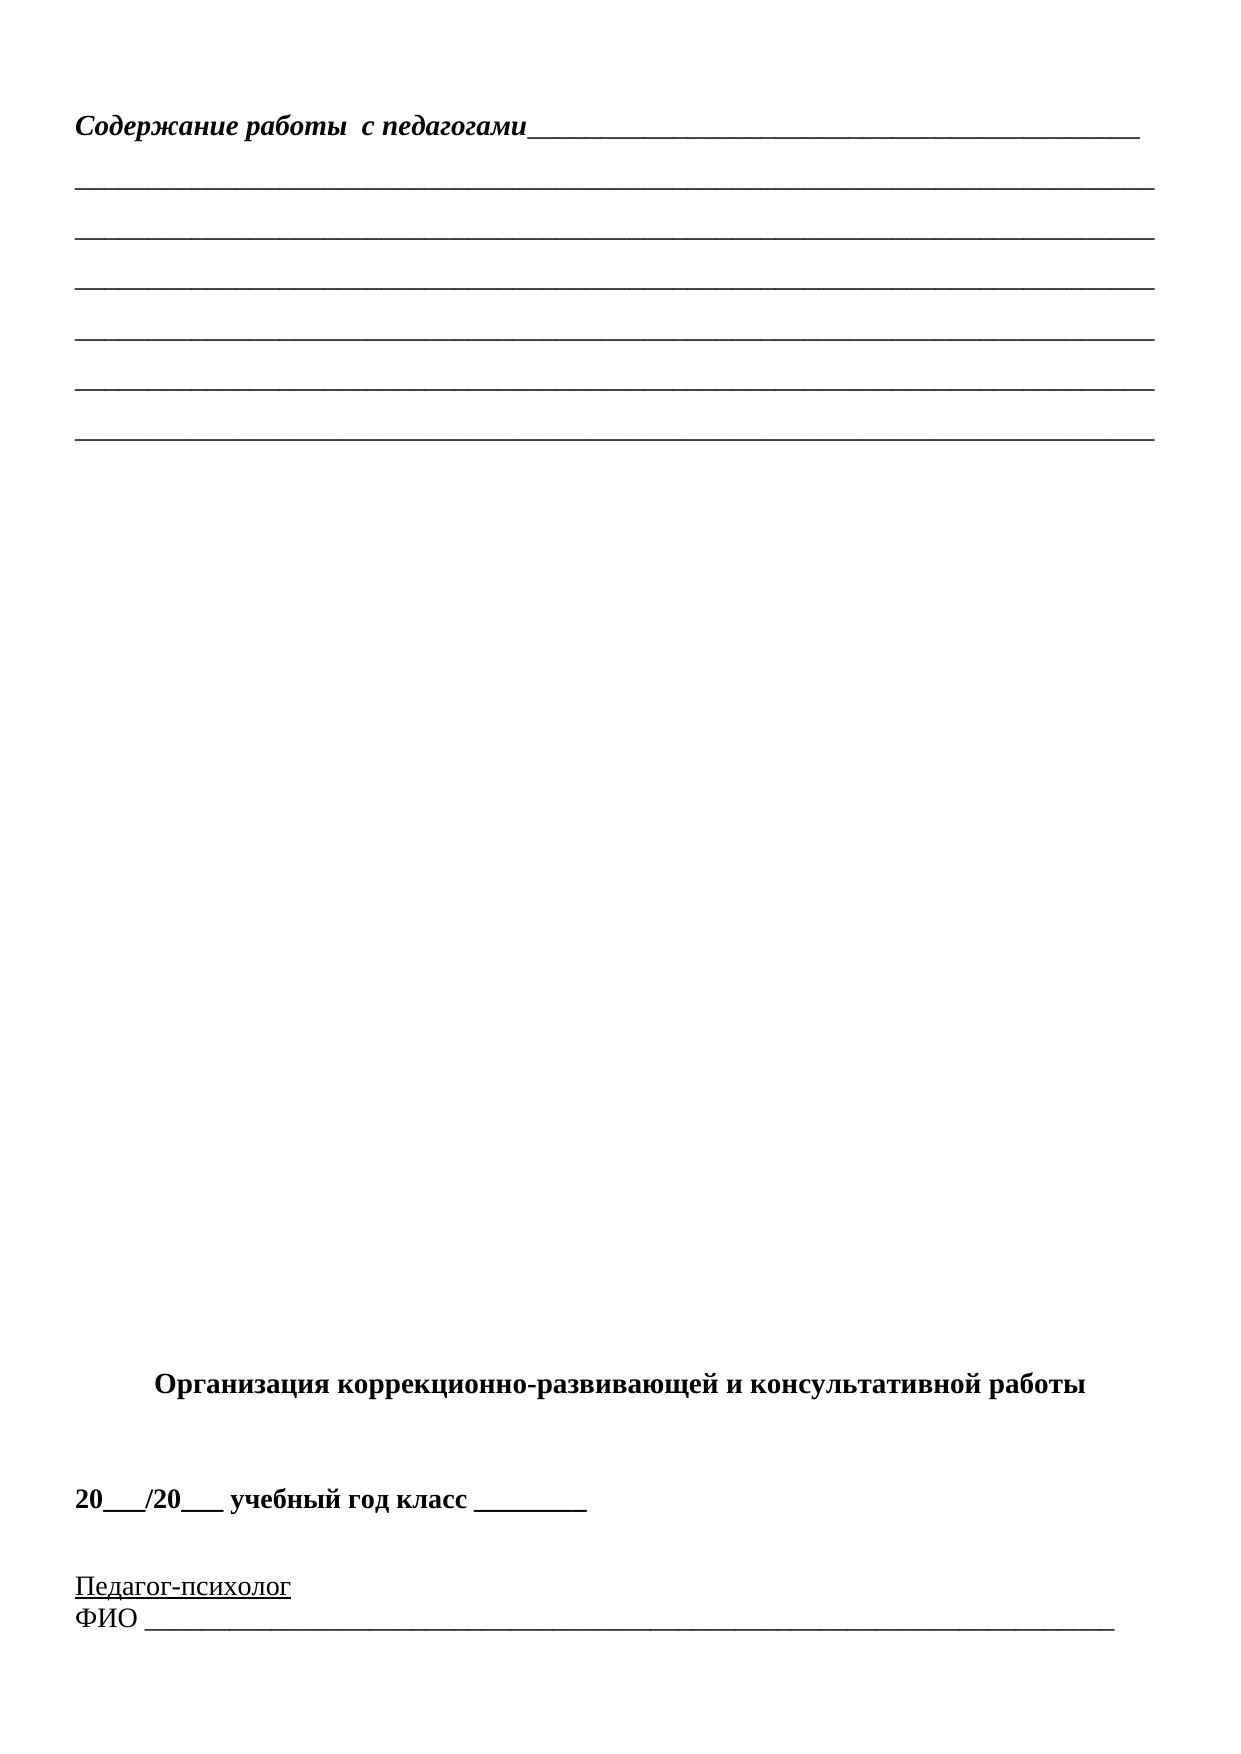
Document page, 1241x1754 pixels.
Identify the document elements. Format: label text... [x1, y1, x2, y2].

text 20___/20___ учебный год класс ________ [75, 1483, 1165, 1515]
text ФИО _____________________________________________________________________ [75, 1601, 1165, 1634]
text Педагог-психолог [75, 1569, 1165, 1601]
text Организация коррекционно-развивающей и консультативной работы [75, 1366, 1165, 1400]
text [75, 159, 1165, 394]
text __________________________________________________________________________ [75, 410, 1165, 444]
text Содержание работы с педагогами__________________________________________ [75, 108, 1165, 142]
